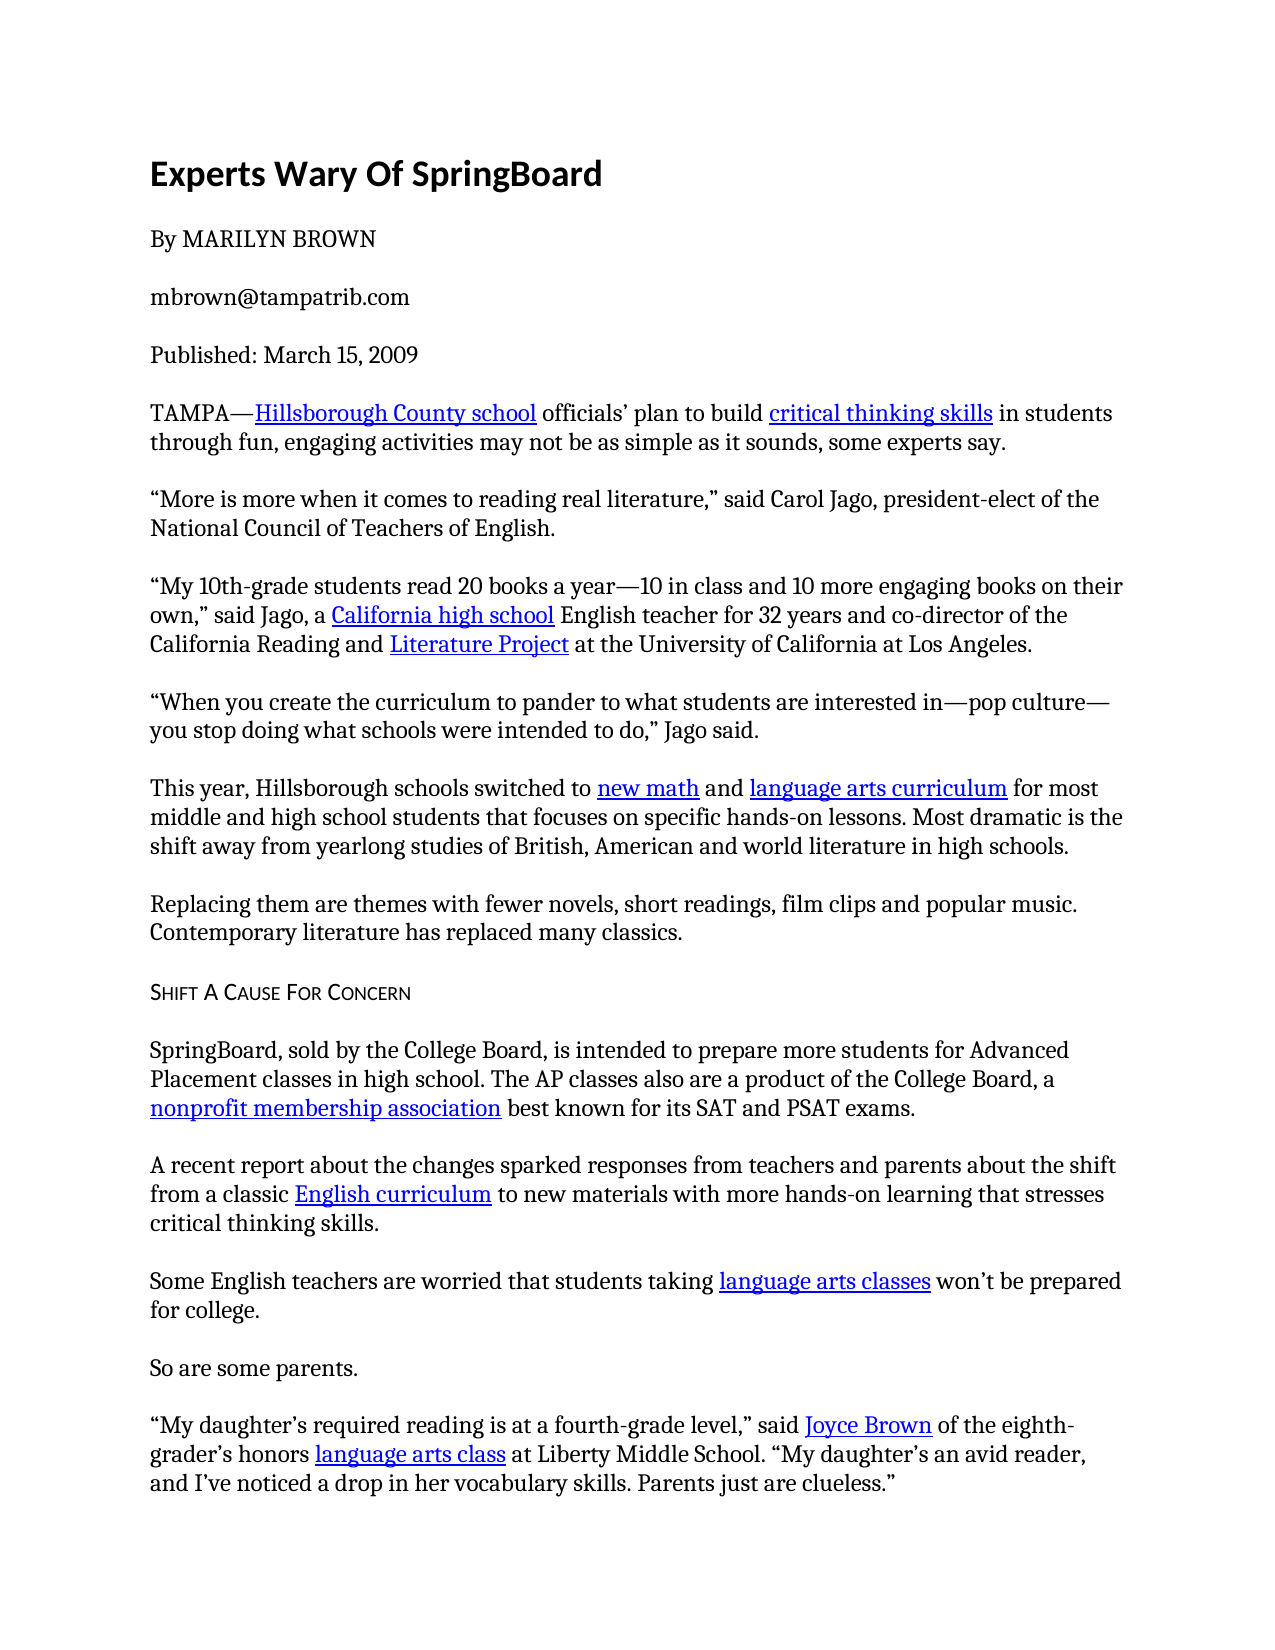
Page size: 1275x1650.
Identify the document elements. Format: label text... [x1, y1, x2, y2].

text A recent report about the changes sparked responses from teachers and parents about the shift from a classic English curriculum to new materials with more hands-on learning that stresses critical thinking skills. [150, 1151, 1125, 1238]
text “My 10th-grade students read 20 books a year—10 in class and 10 more engaging books on their own,” said Jago, a California high school English teacher for 32 years and co-director of the California Reading and Literature Project at the University of California at Los Angeles. [150, 572, 1125, 658]
text Published: March 15, 2009 [150, 341, 1125, 369]
text “More is more when it comes to reading real literature,” said Carol Jago, president-elect of the National Council of Teachers of English. [150, 485, 1125, 543]
text Shift A Cause For Concern [150, 976, 1125, 1007]
text By MARILYN BROWN [150, 225, 1125, 254]
text Some English teachers are worried that students taking language arts classes won’t be prepared for college. [150, 1267, 1125, 1324]
text This year, Hillsborough schools switched to new math and language arts curriculum for most middle and high school students that focuses on specific hands-on lessons. Most dramatic is the shift away from yearlong studies of British, American and world literature in high schools. [150, 774, 1125, 860]
text So are some parents. [150, 1353, 1125, 1382]
text “When you create the curriculum to pander to what students are interested in—pop culture—you stop doing what schools were intended to do,” Jago said. [150, 687, 1125, 745]
text TAMPA—Hillsborough County school officials’ plan to build critical thinking skills in students through fun, engaging activities may not be as simple as it sounds, some experts say. [150, 399, 1125, 456]
text mbrown@tampatrib.com [150, 283, 1125, 312]
text “My daughter’s required reading is at a fourth-grade level,” said Joyce Brown of the eighth-grader’s honors language arts class at Liberty Middle School. “My daughter’s an avid reader, and I’ve noticed a drop in her vocabulary skills. Parents just are clueless.” [150, 1411, 1125, 1498]
text Replacing them are themes with fewer novels, short readings, film clips and popular music. Contemporary literature has replaced many classics. [150, 889, 1125, 947]
text Experts Wary Of SpringBoard [150, 150, 1125, 196]
text SpringBoard, sold by the College Board, is intended to prepare more students for Advanced Placement classes in high school. The AP classes also are a product of the College Board, a nonprofit membership association best known for its SAT and PSAT exams. [150, 1036, 1125, 1122]
